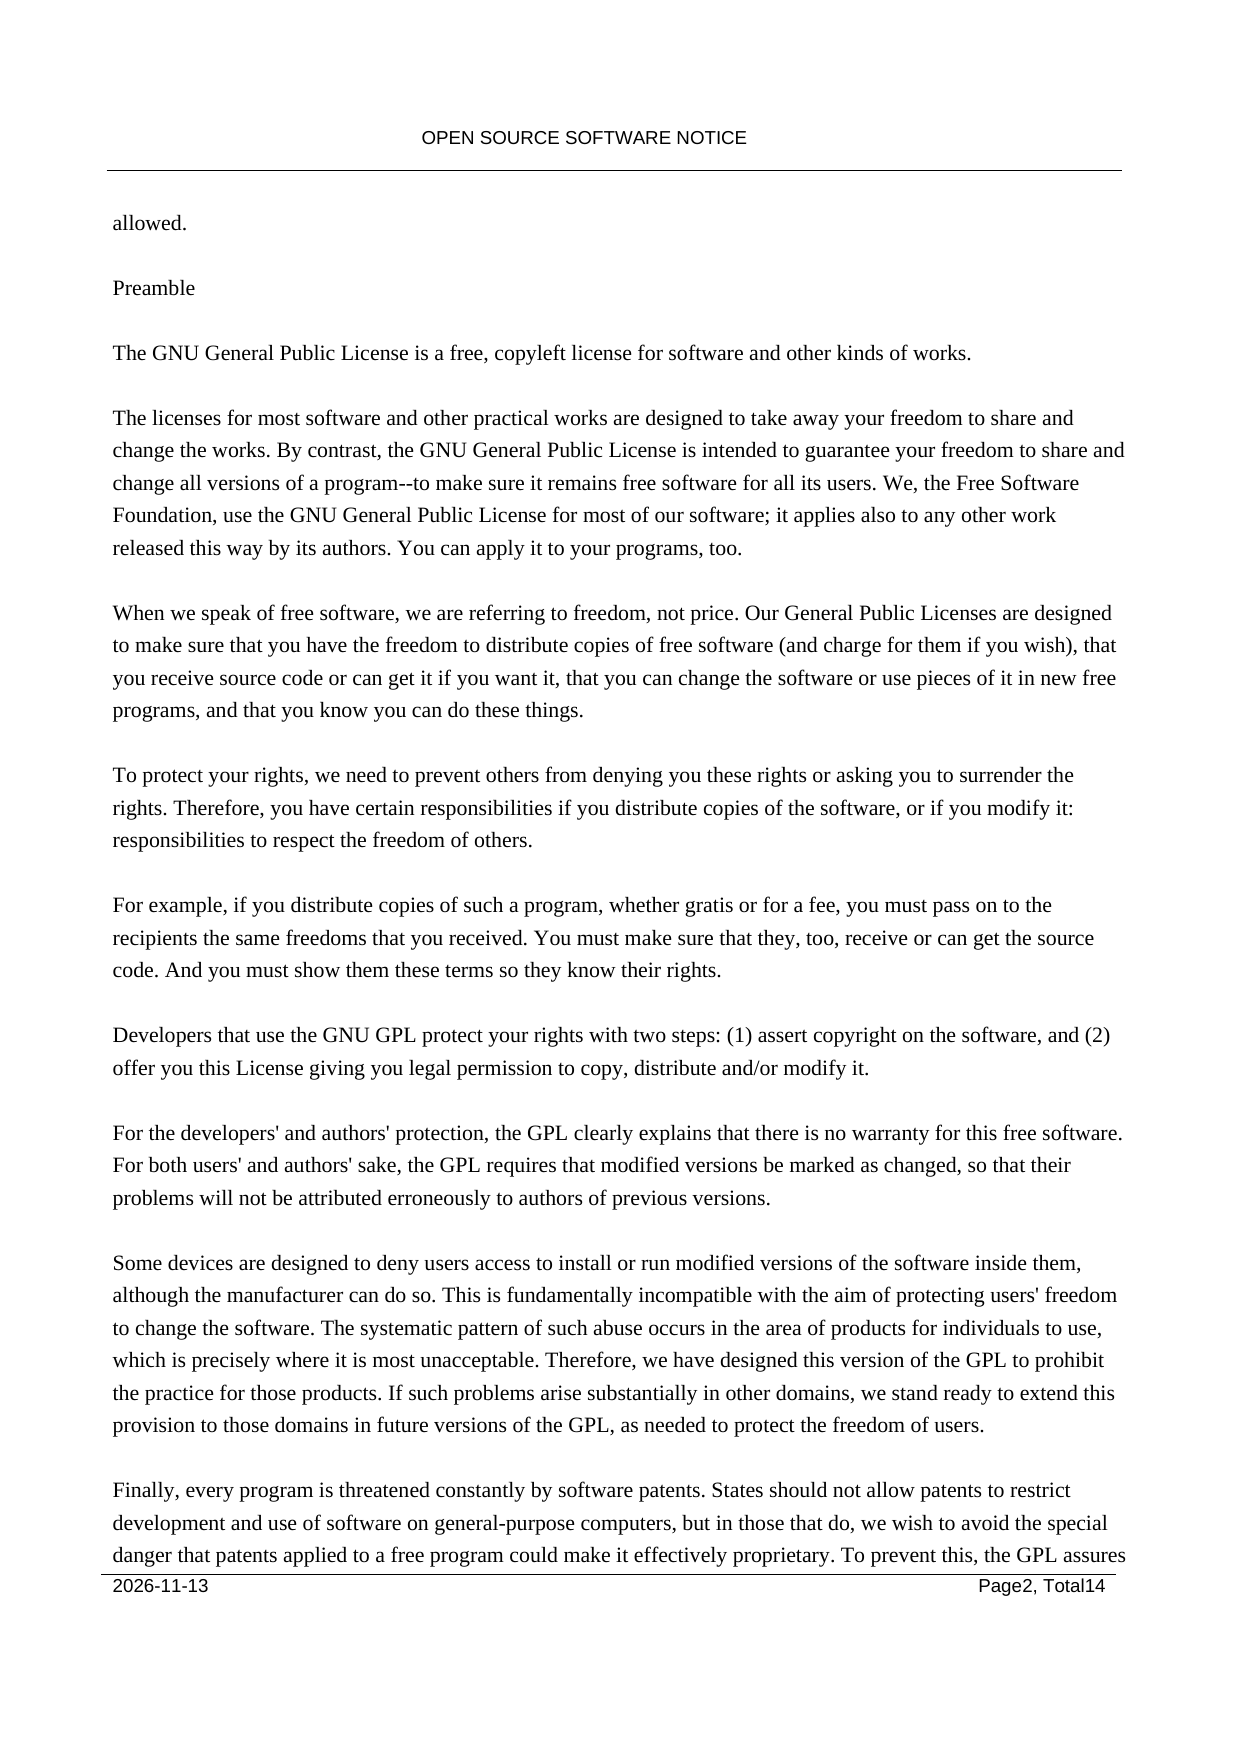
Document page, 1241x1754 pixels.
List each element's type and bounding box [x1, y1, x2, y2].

text [112, 206, 1128, 1571]
